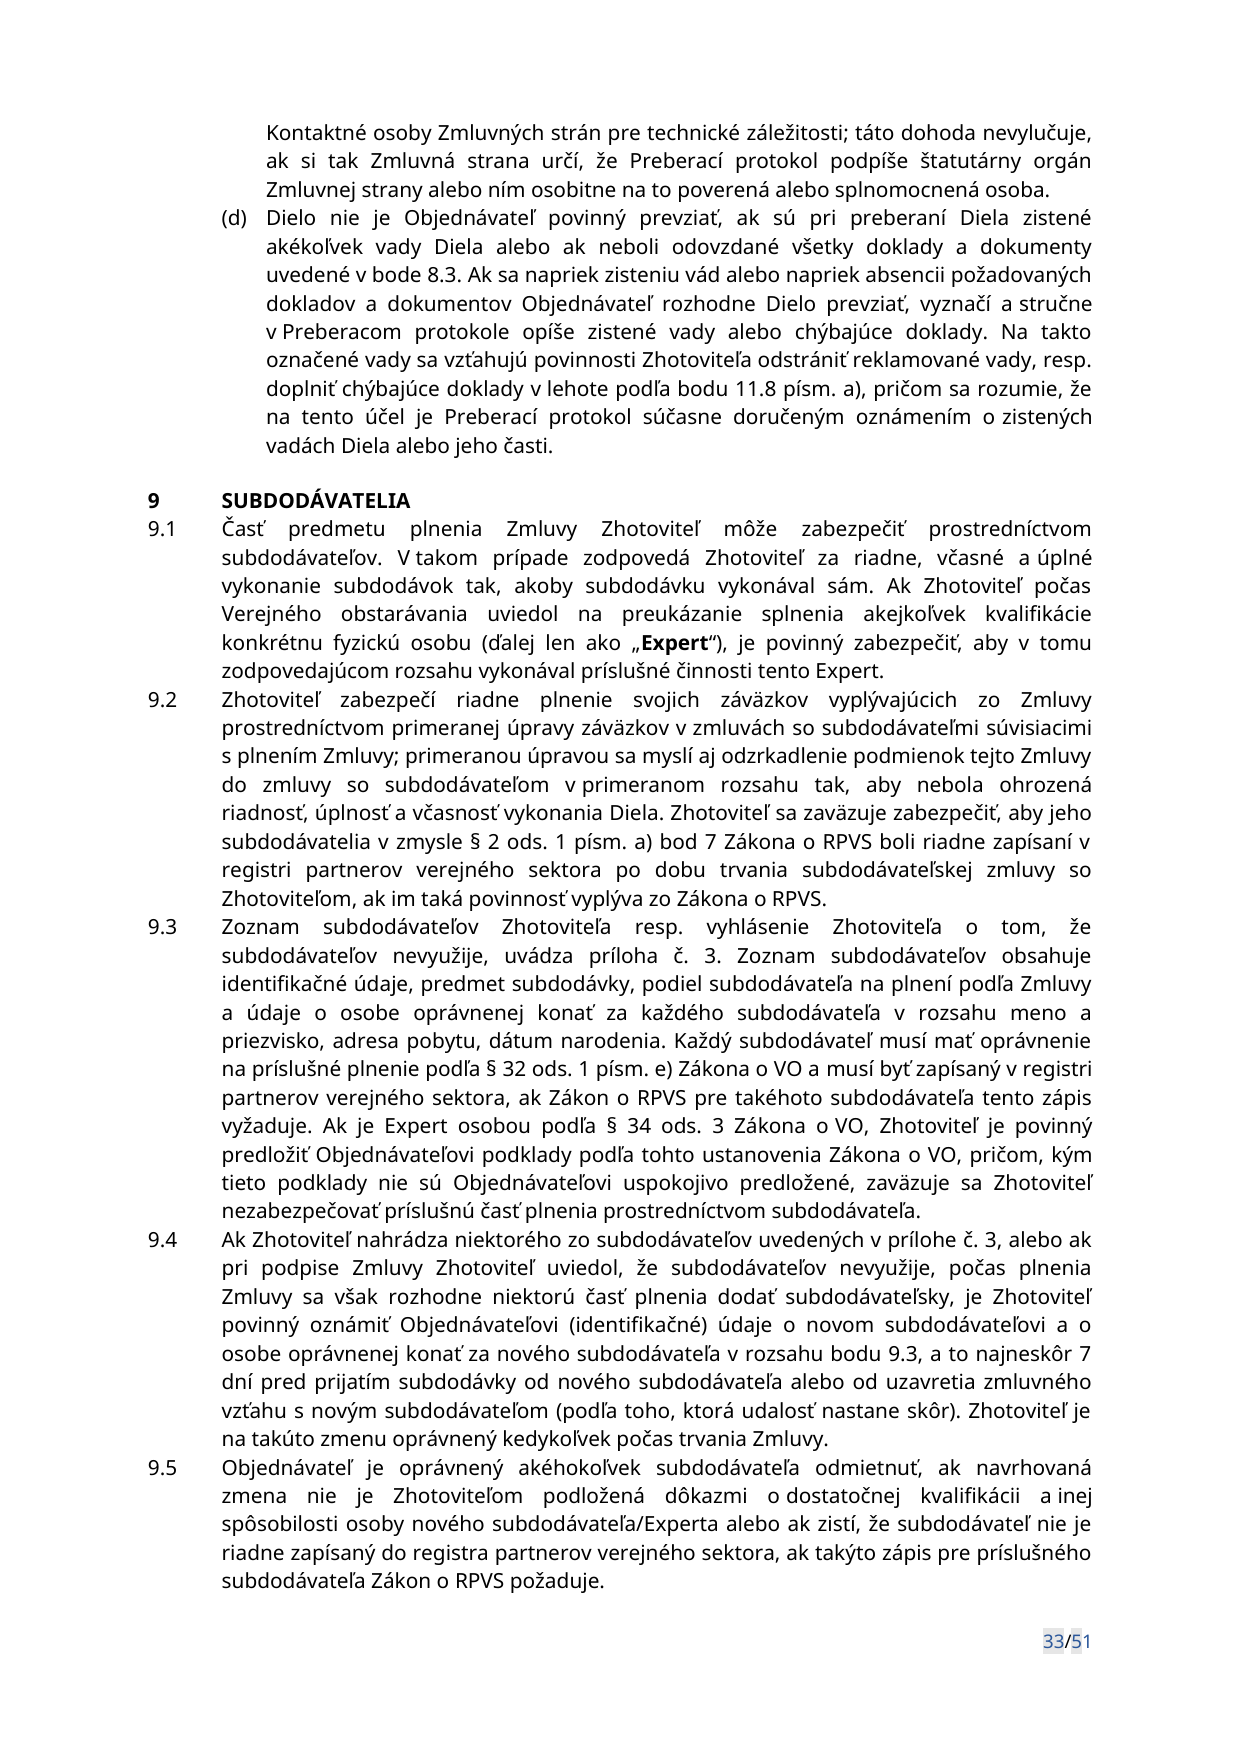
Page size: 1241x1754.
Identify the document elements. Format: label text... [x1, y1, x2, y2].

text 9.1 Časť predmetu plnenia Zmluvy Zhotoviteľ môže zabezpečiť prostredníctvom subdodávateľov. V takom prípade zodpovedá Zhotoviteľ za riadne, včasné a úplné vykonanie subdodávok tak, akoby subdodávku vykonával sám. Ak Zhotoviteľ počas Verejného obstarávania uviedol na preukázanie splnenia akejkoľvek kvalifikácie konkrétnu fyzickú osobu (ďalej len ako „Expert“), je povinný zabezpečiť, aby v tomu zodpovedajúcom rozsahu vykonával príslušné činnosti tento Expert. [148, 514, 1093, 685]
text (d) Dielo nie je Objednávateľ povinný prevziať, ak sú pri preberaní Diela zistené akékoľvek vady Diela alebo ak neboli odovzdané všetky doklady a dokumenty uvedené v bode 8.3. Ak sa napriek zisteniu vád alebo napriek absencii požadovaných dokladov a dokumentov Objednávateľ rozhodne Dielo prevziať, vyznačí a stručne v Preberacom protokole opíše zistené vady alebo chýbajúce doklady. Na takto označené vady sa vzťahujú povinnosti Zhotoviteľa odstrániť reklamované vady, resp. doplniť chýbajúce doklady v lehote podľa bodu 11.8 písm. a), pričom sa rozumie, že na tento účel je Preberací protokol súčasne doručeným oznámením o zistených vadách Diela alebo jeho časti. [221, 203, 1093, 459]
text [221, 118, 1093, 203]
text 9 Subdodávatelia [148, 486, 1093, 514]
text 9.2 Zhotoviteľ zabezpečí riadne plnenie svojich záväzkov vyplývajúcich zo Zmluvy prostredníctvom primeranej úpravy záväzkov v zmluvách so subdodávateľmi súvisiacimi s plnením Zmluvy; primeranou úpravou sa myslí aj odzrkadlenie podmienok tejto Zmluvy do zmluvy so subdodávateľom v primeranom rozsahu tak, aby nebola ohrozená riadnosť, úplnosť a včasnosť vykonania Diela. Zhotoviteľ sa zaväzuje zabezpečiť, aby jeho subdodávatelia v zmysle § 2 ods. 1 písm. a) bod 7 Zákona o RPVS boli riadne zapísaní v registri partnerov verejného sektora po dobu trvania subdodávateľskej zmluvy so Zhotoviteľom, ak im taká povinnosť vyplýva zo Zákona o RPVS. [148, 685, 1093, 912]
text 9.4 Ak Zhotoviteľ nahrádza niektorého zo subdodávateľov uvedených v prílohe č. 3, alebo ak pri podpise Zmluvy Zhotoviteľ uviedol, že subdodávateľov nevyužije, počas plnenia Zmluvy sa však rozhodne niektorú časť plnenia dodať subdodávateľsky, je Zhotoviteľ povinný oznámiť Objednávateľovi (identifikačné) údaje o novom subdodávateľovi a o osobe oprávnenej konať za nového subdodávateľa v rozsahu bodu 9.3, a to najneskôr 7 dní pred prijatím subdodávky od nového subdodávateľa alebo od uzavretia zmluvného vzťahu s novým subdodávateľom (podľa toho, ktorá udalosť nastane skôr). Zhotoviteľ je na takúto zmenu oprávnený kedykoľvek počas trvania Zmluvy. [148, 1225, 1093, 1453]
text 9.3 Zoznam subdodávateľov Zhotoviteľa resp. vyhlásenie Zhotoviteľa o tom, že subdodávateľov nevyužije, uvádza príloha č. 3. Zoznam subdodávateľov obsahuje identifikačné údaje, predmet subdodávky, podiel subdodávateľa na plnení podľa Zmluvy a údaje o osobe oprávnenej konať za každého subdodávateľa v rozsahu meno a priezvisko, adresa pobytu, dátum narodenia. Každý subdodávateľ musí mať oprávnenie na príslušné plnenie podľa § 32 ods. 1 písm. e) Zákona o VO a musí byť zapísaný v registri partnerov verejného sektora, ak Zákon o RPVS pre takéhoto subdodávateľa tento zápis vyžaduje. Ak je Expert osobou podľa § 34 ods. 3 Zákona o VO, Zhotoviteľ je povinný predložiť Objednávateľovi podklady podľa tohto ustanovenia Zákona o VO, pričom, kým tieto podklady nie sú Objednávateľovi uspokojivo predložené, zaväzuje sa Zhotoviteľ nezabezpečovať príslušnú časť plnenia prostredníctvom subdodávateľa. [148, 912, 1093, 1225]
text 9.5 Objednávateľ je oprávnený akéhokoľvek subdodávateľa odmietnuť, ak navrhovaná zmena nie je Zhotoviteľom podložená dôkazmi o dostatočnej kvalifikácii a inej spôsobilosti osoby nového subdodávateľa/Experta alebo ak zistí, že subdodávateľ nie je riadne zapísaný do registra partnerov verejného sektora, ak takýto zápis pre príslušného subdodávateľa Zákon o RPVS požaduje. [148, 1453, 1093, 1595]
